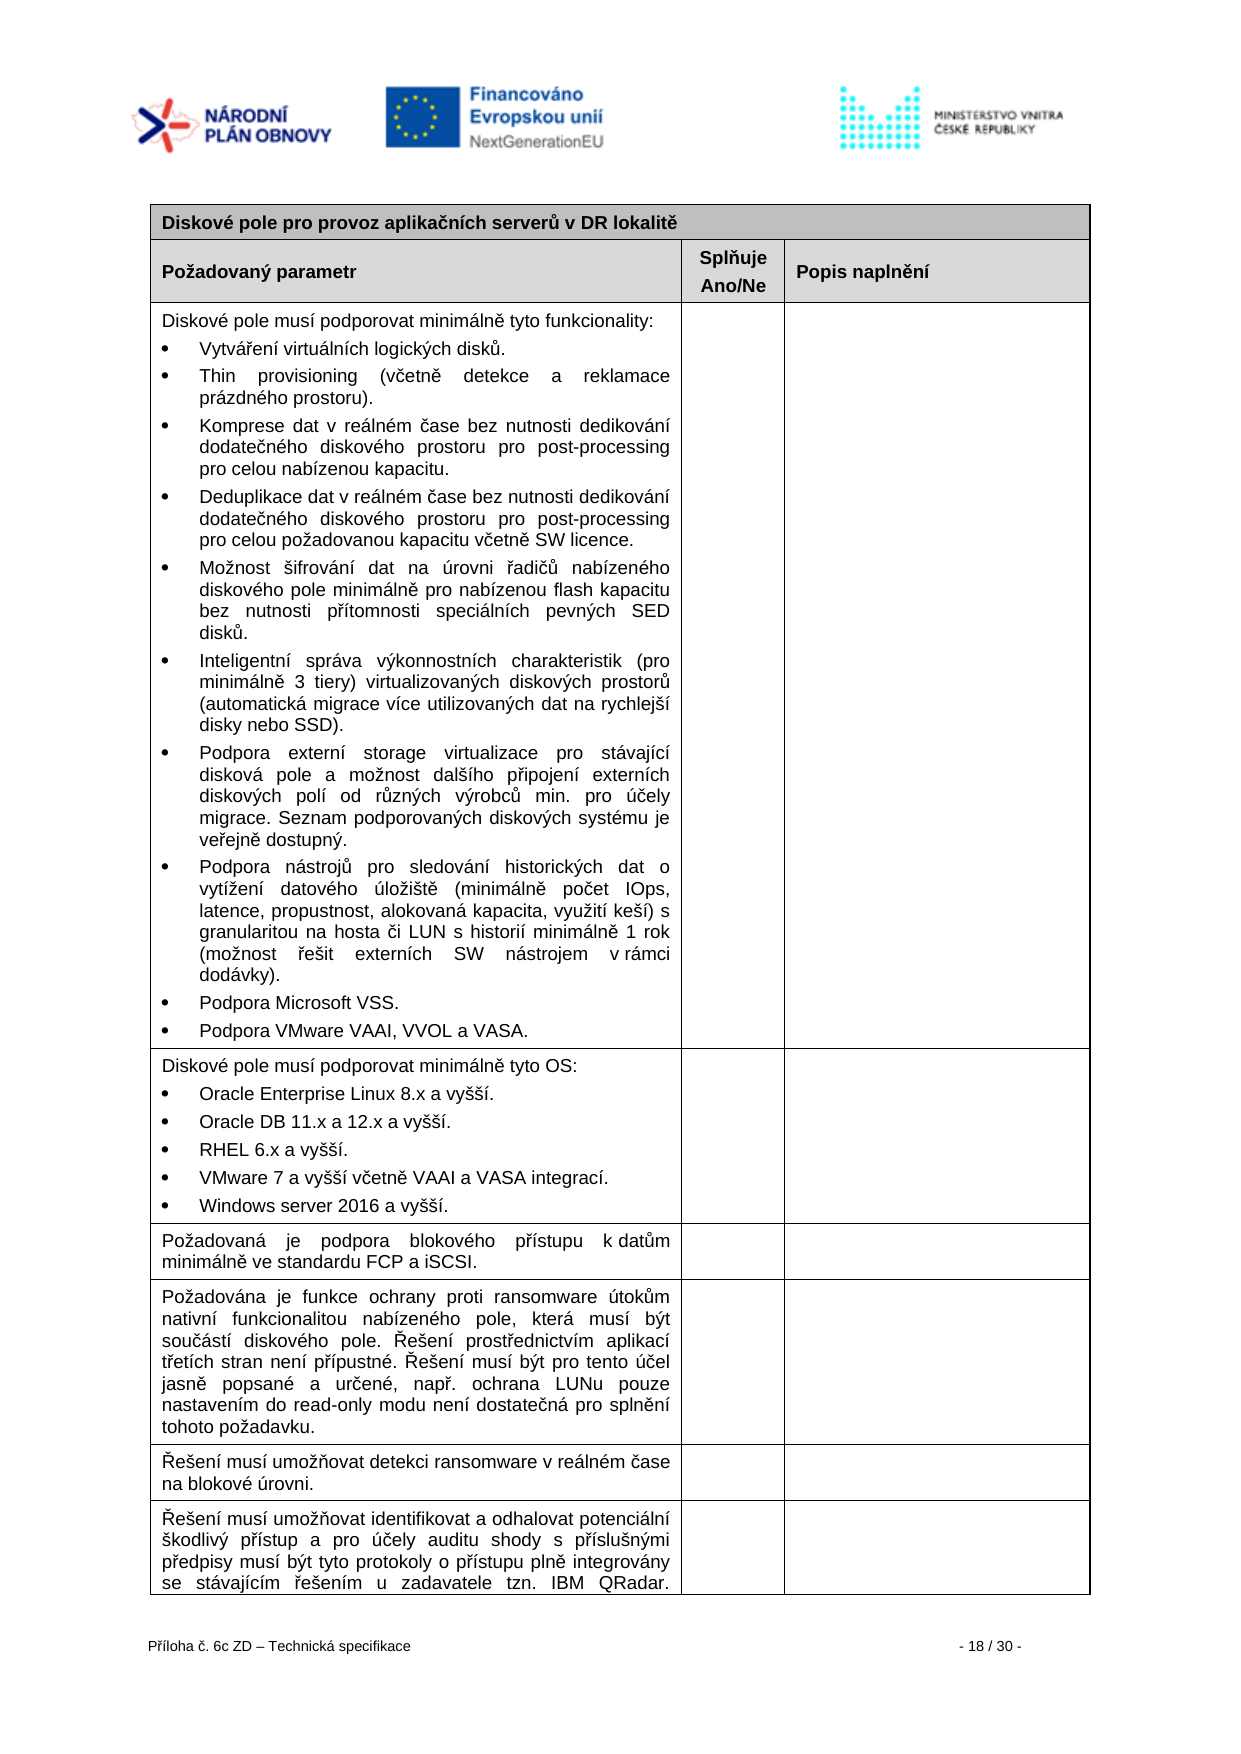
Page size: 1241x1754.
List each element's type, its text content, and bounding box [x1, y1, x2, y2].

table_cell [682, 303, 784, 1048]
table_cell [785, 303, 1089, 1048]
table_cell [682, 1501, 784, 1594]
table_cell Diskové pole musí podporovat minimálně tyto funkcionality: Vytváření virtuálních logických disků. Thin provisioning (včetně detekce a reklamace prázdného prostoru). Komprese dat v reálném čase bez nutnosti dedikování dodatečného diskového prostoru pro post-processing pro celou nabízenou kapacitu. Deduplikace dat v reálném čase bez nutnosti dedikování dodatečného diskového prostoru pro post-processing pro celou požadovanou kapacitu včetně SW licence. Možnost šifrování dat na úrovni řadičů nabízeného diskového pole minimálně pro nabízenou flash kapacitu bez nutnosti přítomnosti speciálních pevných SED disků. Inteligentní správa výkonnostních charakteristik (pro minimálně 3 tiery) virtualizovaných diskových prostorů (automatická migrace více utilizovaných dat na rychlejší disky nebo SSD). Podpora externí storage virtualizace pro stávající disková pole a možnost dalšího připojení externích diskových polí od různých výrobců min. pro účely migrace. Seznam podporovaných diskových systému je veřejně dostupný. Podpora nástrojů pro sledování historických dat o vytížení datového úložiště (minimálně počet IOps, latence, propustnost, alokovaná kapacita, využití keší) s granularitou na hosta či LUN s historií minimálně 1 rok (možnost řešit externích SW nástrojem v rámci dodávky). Podpora Microsoft VSS. Podpora VMware VAAI, VVOL a VASA. [151, 303, 681, 1048]
table_cell Diskové pole musí podporovat minimálně tyto OS: Oracle Enterprise Linux 8.x a vyšší. Oracle DB 11.x a 12.x a vyšší. RHEL 6.x a vyšší. VMware 7 a vyšší včetně VAAI a VASA integrací. Windows server 2016 a vyšší. [151, 1049, 681, 1222]
table_cell [682, 1224, 784, 1279]
table_cell Splňuje Ano/Ne [682, 240, 784, 302]
picture [118, 65, 1063, 168]
table_cell Požadována je funkce ochrany proti ransomware útokům nativní funkcionalitou nabízeného pole, která musí být součástí diskového pole. Řešení prostřednictvím aplikací třetích stran není přípustné. Řešení musí být pro tento účel jasně popsané a určené, např. ochrana LUNu pouze nastavením do read-only modu není dostatečná pro splnění tohoto požadavku. [151, 1280, 681, 1443]
table_cell [785, 1445, 1089, 1500]
table_cell Požadovaný parametr [151, 240, 681, 302]
table_cell [682, 1445, 784, 1500]
table_cell Řešení musí umožňovat detekci ransomware v reálném čase na blokové úrovni. [151, 1445, 681, 1500]
table_cell [682, 1280, 784, 1443]
table_cell Požadovaná je podpora blokového přístupu k datům minimálně ve standardu FCP a iSCSI. [151, 1224, 681, 1279]
table_cell [785, 1224, 1089, 1279]
table_cell [682, 1049, 784, 1222]
table_cell [785, 1280, 1089, 1443]
table_header Diskové pole pro provoz aplikačních serverů v DR lokalitě [151, 205, 1089, 239]
table_cell Popis naplnění [785, 240, 1089, 302]
table_cell [785, 1049, 1089, 1222]
table_cell [785, 1501, 1089, 1594]
